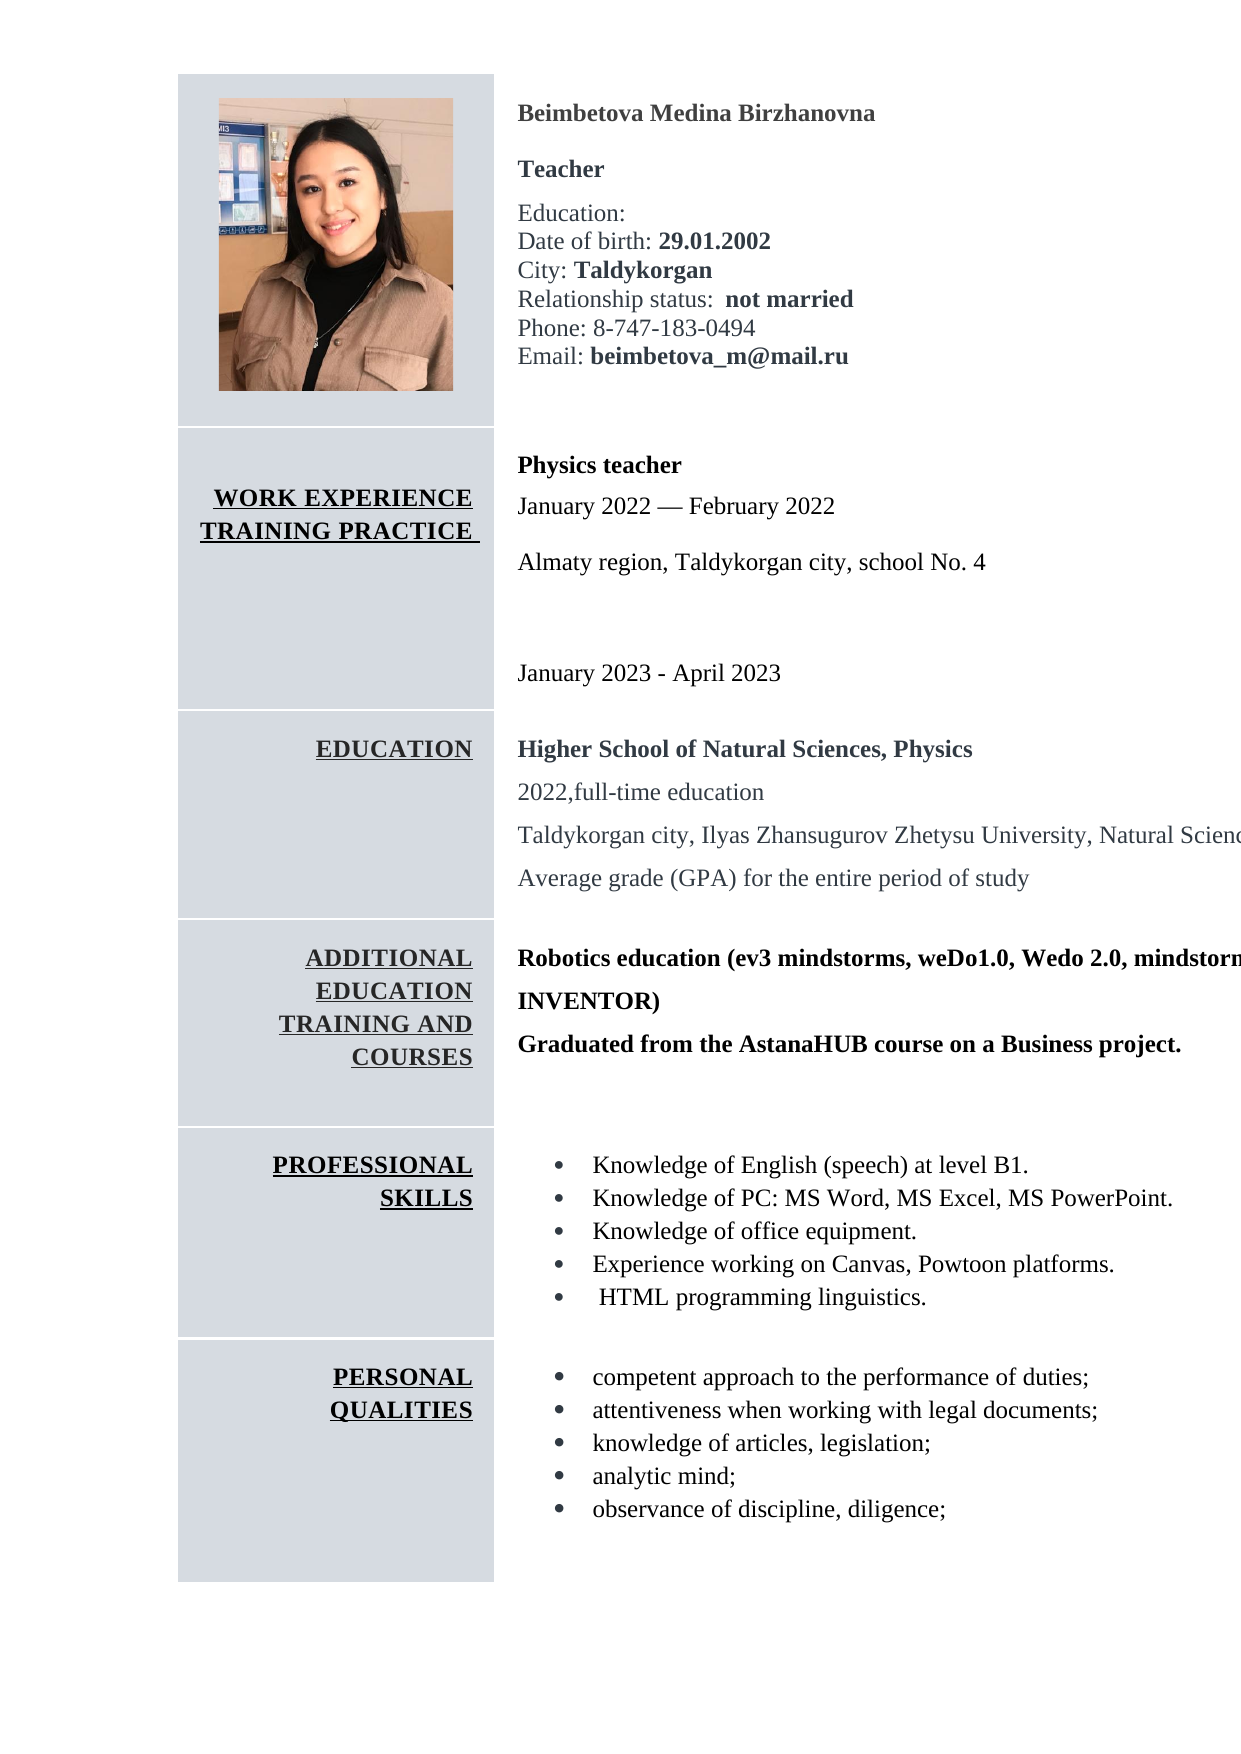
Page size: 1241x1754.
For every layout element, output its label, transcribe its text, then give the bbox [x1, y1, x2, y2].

table_header Beimbetova Medina Birzhanovna Teacher Education: Date of birth: 29.01.2002 City: Taldykorgan Relationship status: not married Phone: 8-747-183-0494 Email: beimbetova_m@mail.ru [496, 76, 1239, 426]
table_cell ADDITIONAL EDUCATION TRAINING AND COURSES [178, 920, 494, 1126]
picture [218, 98, 454, 391]
table_cell WORK EXPERIENCE TRAINING PRACTICE [178, 428, 494, 709]
table_header [178, 74, 494, 426]
table_cell PROFESSIONAL SKILLS [178, 1128, 494, 1337]
table_cell PERSONAL QUALITIES [178, 1340, 494, 1582]
table_cell Robotics education (ev3 mindstorms, weDo1.0, Wedo 2.0, mindstorms INVENTOR) Graduated from the AstanaHUB course on a Business project. [496, 920, 1239, 1126]
table_cell Physics teacher January 2022 — February 2022 Almaty region, Taldykorgan city, school No. 4 January 2023 - April 2023 [496, 428, 1239, 709]
table_cell EDUCATION [178, 711, 494, 918]
table_cell Knowledge of English (speech) at level B1. Knowledge of PC: MS Word, MS Excel, MS PowerPoint. Knowledge of office equipment. Experience working on Canvas, Powtoon platforms. HTML programming linguistics. [496, 1128, 1239, 1337]
table_cell Higher School of Natural Sciences, Physics 2022,full-time education Taldykorgan city, Ilyas Zhansugurov Zhetysu University, Natural Sciences Average grade (GPA) for the entire period of study [496, 711, 1239, 918]
table_cell competent approach to the performance of duties; attentiveness when working with legal documents; knowledge of articles, legislation; analytic mind; observance of discipline, diligence; [496, 1340, 1239, 1582]
